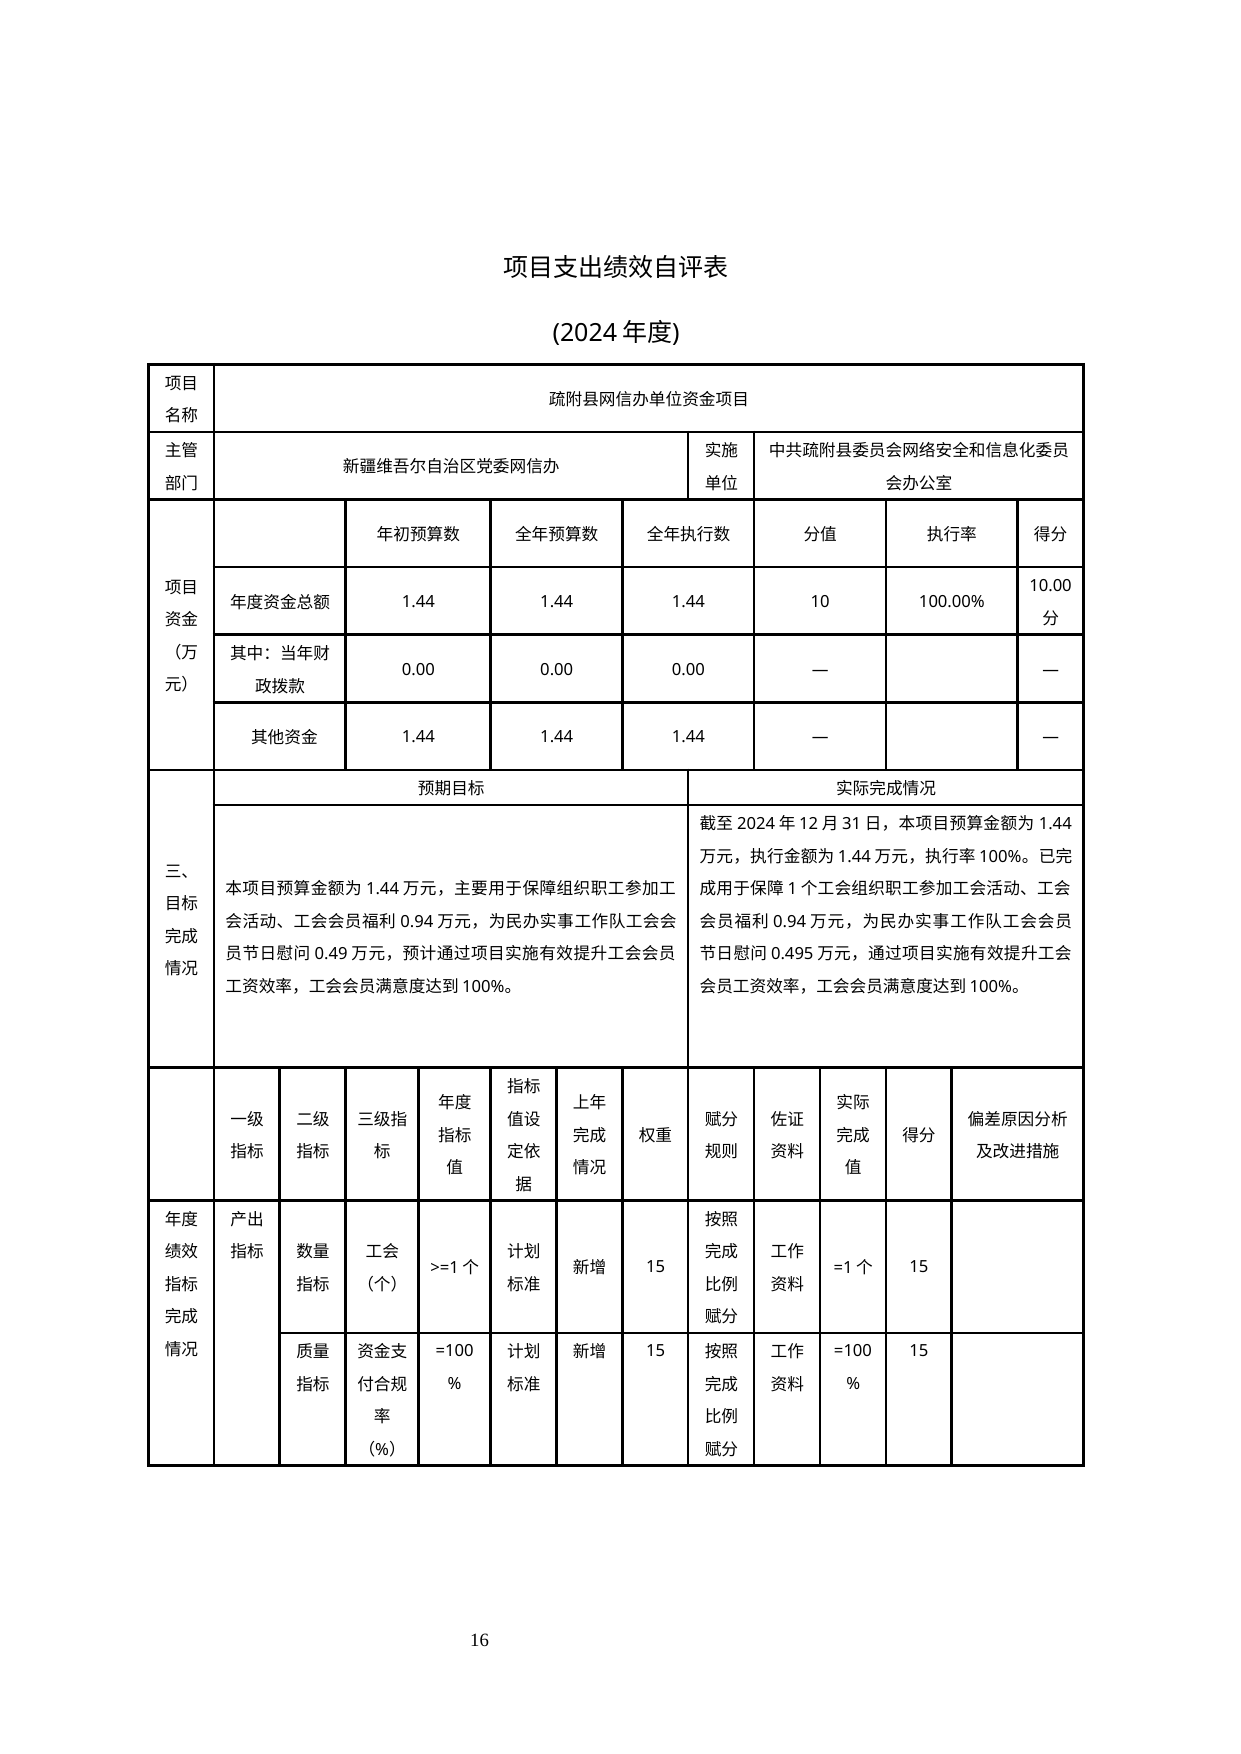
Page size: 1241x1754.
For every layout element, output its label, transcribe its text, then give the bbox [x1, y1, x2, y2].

table_cell 年度绩效指标完成情况 [150, 1202, 213, 1464]
table_cell 新增 [558, 1334, 621, 1464]
table_cell — [1019, 704, 1082, 768]
table_cell 1.44 [624, 568, 753, 633]
table_cell 截至2024年12月31日，本项目预算金额为1.44万元，执行金额为1.44万元，执行率100%。已完成用于保障1个工会组织职工参加工会活动、工会会员福利0.94万元，为民办实事工作队工会会员节日慰问0.495万元，通过项目实施有效提升工会会员工资效率，工会会员满意度达到100%。 [689, 806, 1082, 1066]
table_cell 权重 [624, 1069, 687, 1199]
table_cell 实际完成值 [821, 1069, 885, 1199]
table_cell — [1019, 636, 1082, 701]
table_cell 其他资金 [215, 704, 344, 768]
table_cell 本项目预算金额为1.44万元，主要用于保障组织职工参加工会活动、工会会员福利0.94万元，为民办实事工作队工会会员节日慰问0.49万元，预计通过项目实施有效提升工会会员工资效率，工会会员满意度达到100%。 [215, 806, 687, 1066]
table_cell 项目名称 [150, 366, 213, 431]
table_cell 100.00% [887, 568, 1016, 633]
table_cell 0.00 [492, 636, 621, 701]
table_cell 10.00分 [1019, 568, 1082, 633]
table_cell =100% [420, 1334, 489, 1464]
table_cell 15 [887, 1202, 950, 1331]
table_cell 佐证资料 [755, 1069, 819, 1199]
table_cell 偏差原因分析及改进措施 [953, 1069, 1082, 1199]
table_cell 赋分规则 [689, 1069, 753, 1199]
table_cell 计划标准 [492, 1334, 555, 1464]
table_cell 产出指标 [215, 1202, 278, 1464]
table_cell 实际完成情况 [689, 771, 1082, 804]
table_cell 执行率 [887, 501, 1016, 566]
table_cell — [755, 704, 885, 768]
table_cell 工作资料 [755, 1334, 819, 1464]
table_cell 新疆维吾尔自治区党委网信办 [215, 433, 687, 498]
table_cell 1.44 [347, 704, 489, 768]
table_cell 15 [624, 1202, 687, 1331]
table_cell 0.00 [347, 636, 489, 701]
table_cell 1.44 [492, 568, 621, 633]
table_cell 预期目标 [215, 771, 687, 804]
table_cell [150, 1069, 213, 1199]
table_cell 全年执行数 [624, 501, 753, 566]
table_cell 0.00 [624, 636, 753, 701]
table_cell 项目资金 （万元） [150, 501, 213, 768]
table_cell 得分 [887, 1069, 950, 1199]
table_cell 指标值设定依据 [492, 1069, 555, 1199]
table_cell 中共疏附县委员会网络安全和信息化委员会办公室 [755, 433, 1082, 498]
table_cell 数量指标 [281, 1202, 344, 1331]
table_cell 按照完成比例赋分 [689, 1334, 753, 1464]
table_cell 年度指标值 [420, 1069, 489, 1199]
table_cell 15 [624, 1334, 687, 1464]
table_cell [953, 1202, 1082, 1331]
table_cell [887, 636, 1016, 701]
table_cell 其中：当年财政拨款 [215, 636, 344, 701]
table_cell 三级指标 [347, 1069, 417, 1199]
table_cell 1.44 [492, 704, 621, 768]
table_cell 新增 [558, 1202, 621, 1331]
table_cell 质量指标 [281, 1334, 344, 1464]
table_cell 10 [755, 568, 885, 633]
table_header 项目支出绩效自评表 [148, 233, 1083, 298]
table_cell [215, 501, 344, 566]
table_cell 上年完成情况 [558, 1069, 621, 1199]
table_cell 按照完成比例赋分 [689, 1202, 753, 1331]
table_cell 主管部门 [150, 433, 213, 498]
table_cell [953, 1334, 1082, 1464]
table_cell >=1个 [420, 1202, 489, 1331]
table_cell 1.44 [347, 568, 489, 633]
table_cell 计划标准 [492, 1202, 555, 1331]
table_cell 年度资金总额 [215, 568, 344, 633]
table_cell 一级指标 [215, 1069, 278, 1199]
table_cell 15 [887, 1334, 950, 1464]
table_cell 年初预算数 [347, 501, 489, 566]
table_cell 工作资料 [755, 1202, 819, 1331]
table_cell 全年预算数 [492, 501, 621, 566]
table_cell =100% [821, 1334, 885, 1464]
table_cell =1个 [821, 1202, 885, 1331]
table_cell 资金支付合规率（%） [347, 1334, 417, 1464]
table_cell 分值 [755, 501, 885, 566]
table_cell — [755, 636, 885, 701]
table_cell 疏附县网信办单位资金项目 [215, 366, 1082, 431]
table_cell 二级指标 [281, 1069, 344, 1199]
table_cell 得分 [1019, 501, 1082, 566]
table_cell 实施单位 [689, 433, 753, 498]
table_cell [887, 704, 1016, 768]
table_cell 三、目标完成情况 [150, 771, 213, 1066]
table_cell (2024年度) [148, 298, 1083, 363]
table_cell 1.44 [624, 704, 753, 768]
table_cell 工会（个） [347, 1202, 417, 1331]
